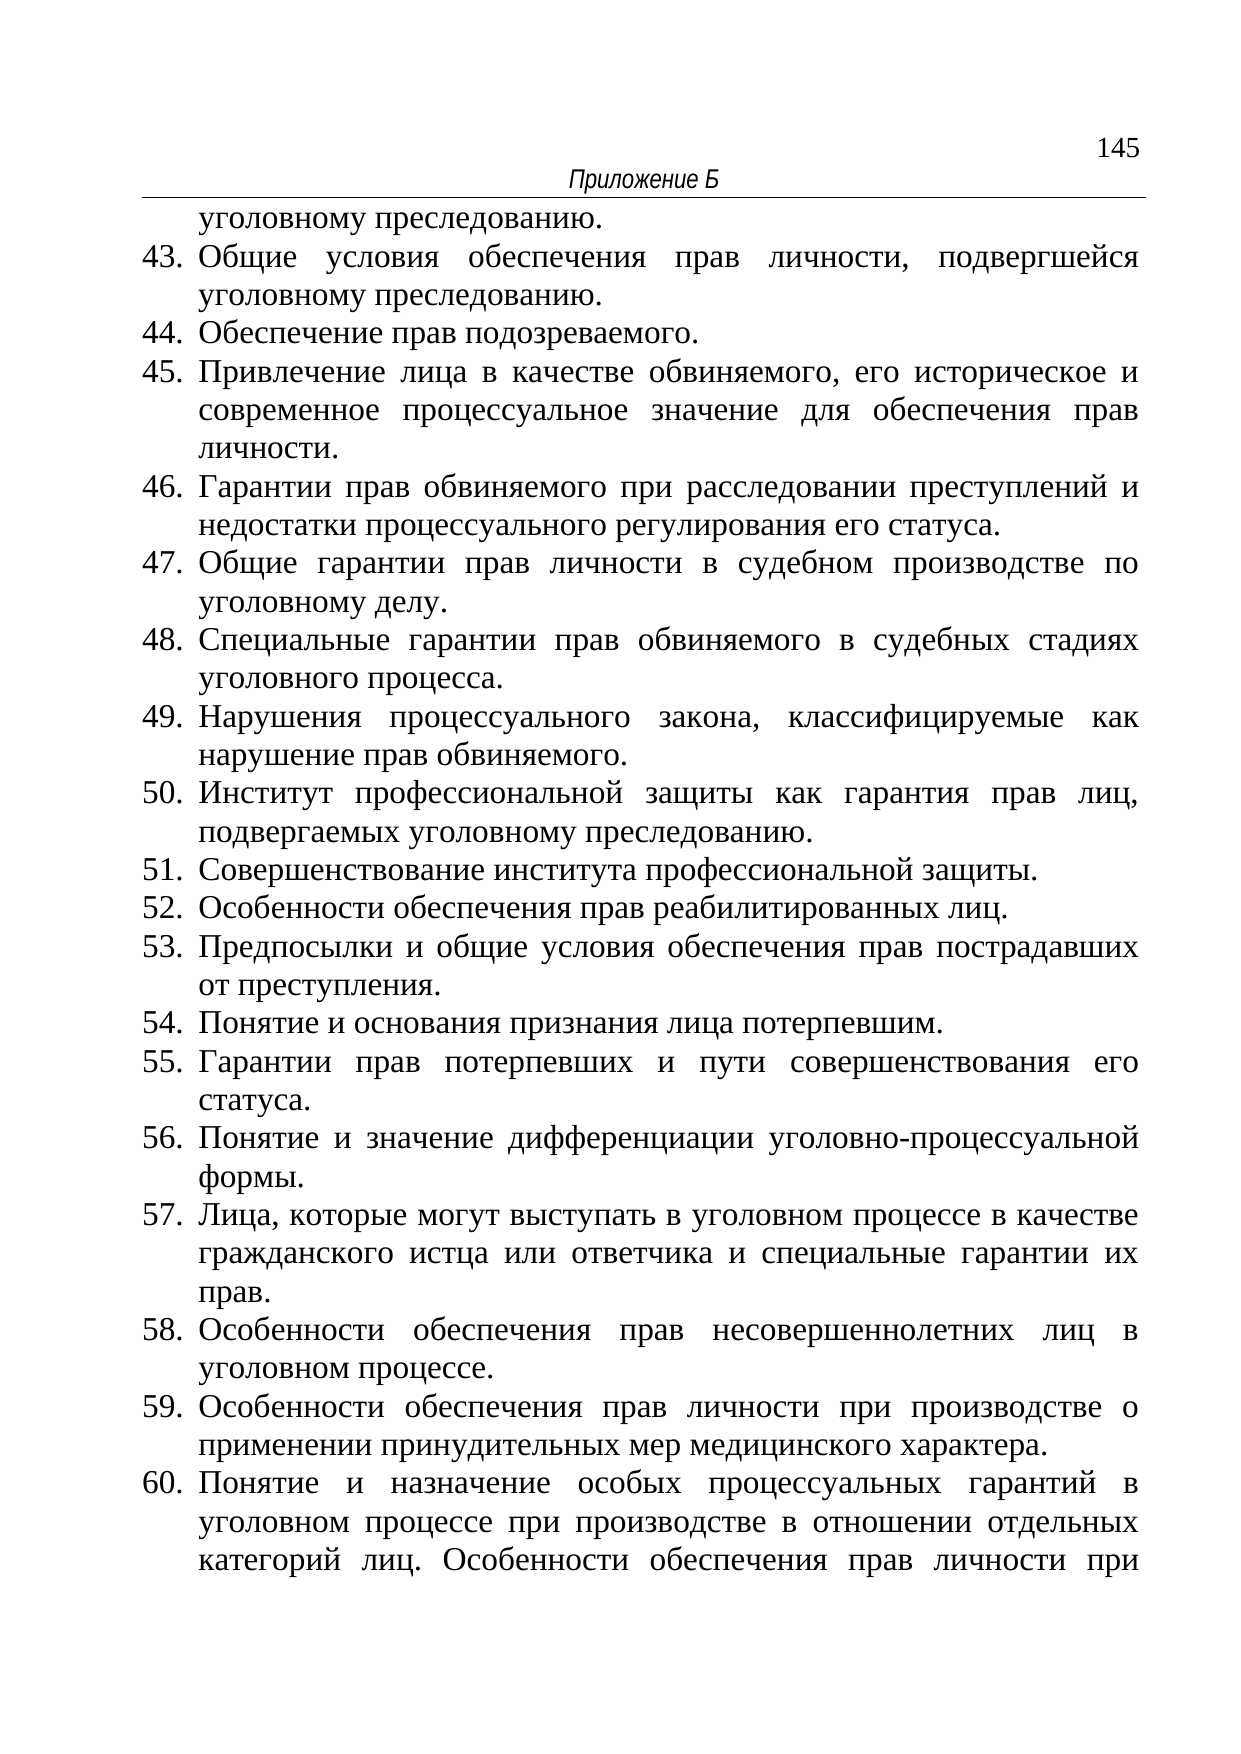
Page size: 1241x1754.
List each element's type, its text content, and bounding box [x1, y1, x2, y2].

list Специальные гарантии прав обвиняемого в судебных стадиях уголовного процесса. [142, 619, 1140, 696]
list Институт профессиональной защиты как гарантия прав лиц, подвергаемых уголовному преследованию. [142, 773, 1140, 849]
list Понятие и основания признания лица потерпевшим. [142, 1003, 1140, 1041]
list Предпосылки и общие условия обеспечения прав пострадавших от преступления. [142, 926, 1140, 1003]
list Гарантии прав потерпевших и пути совершенствования его статуса. [142, 1041, 1140, 1118]
list Особенности обеспечения прав несовершеннолетних лиц в уголовном процессе. [142, 1309, 1140, 1386]
list Совершенствование института профессиональной защиты. [142, 849, 1140, 888]
list Общие гарантии прав личности в судебном производстве по уголовному делу. [142, 543, 1140, 619]
list Понятие и значение дифференциации уголовно-процессуальной формы. [142, 1118, 1140, 1194]
list Особенности обеспечения прав личности при производстве о применении принудительных мер медицинского характера. [142, 1386, 1140, 1463]
list Нарушения процессуального закона, классифицируемые как нарушение прав обвиняемого. [142, 696, 1140, 773]
list Предпосылки обеспечения прав личности, подвергшейся уголовному преследованию. [142, 198, 1140, 236]
list Привлечение лица в качестве обвиняемого, его историческое и современное процессуальное значение для обеспечения прав личности. [142, 351, 1140, 466]
list Лица, которые могут выступать в уголовном процессе в качестве гражданского истца или ответчика и специальные гарантии их прав. [142, 1194, 1140, 1309]
list Особенности обеспечения прав реабилитированных лиц. [142, 888, 1140, 926]
list Обеспечение прав подозреваемого. [142, 313, 1140, 351]
list Общие условия обеспечения прав личности, подвергшейся уголовному преследованию. [142, 236, 1140, 313]
list Гарантии прав обвиняемого при расследовании преступлений и недостатки процессуального регулирования его статуса. [142, 466, 1140, 543]
